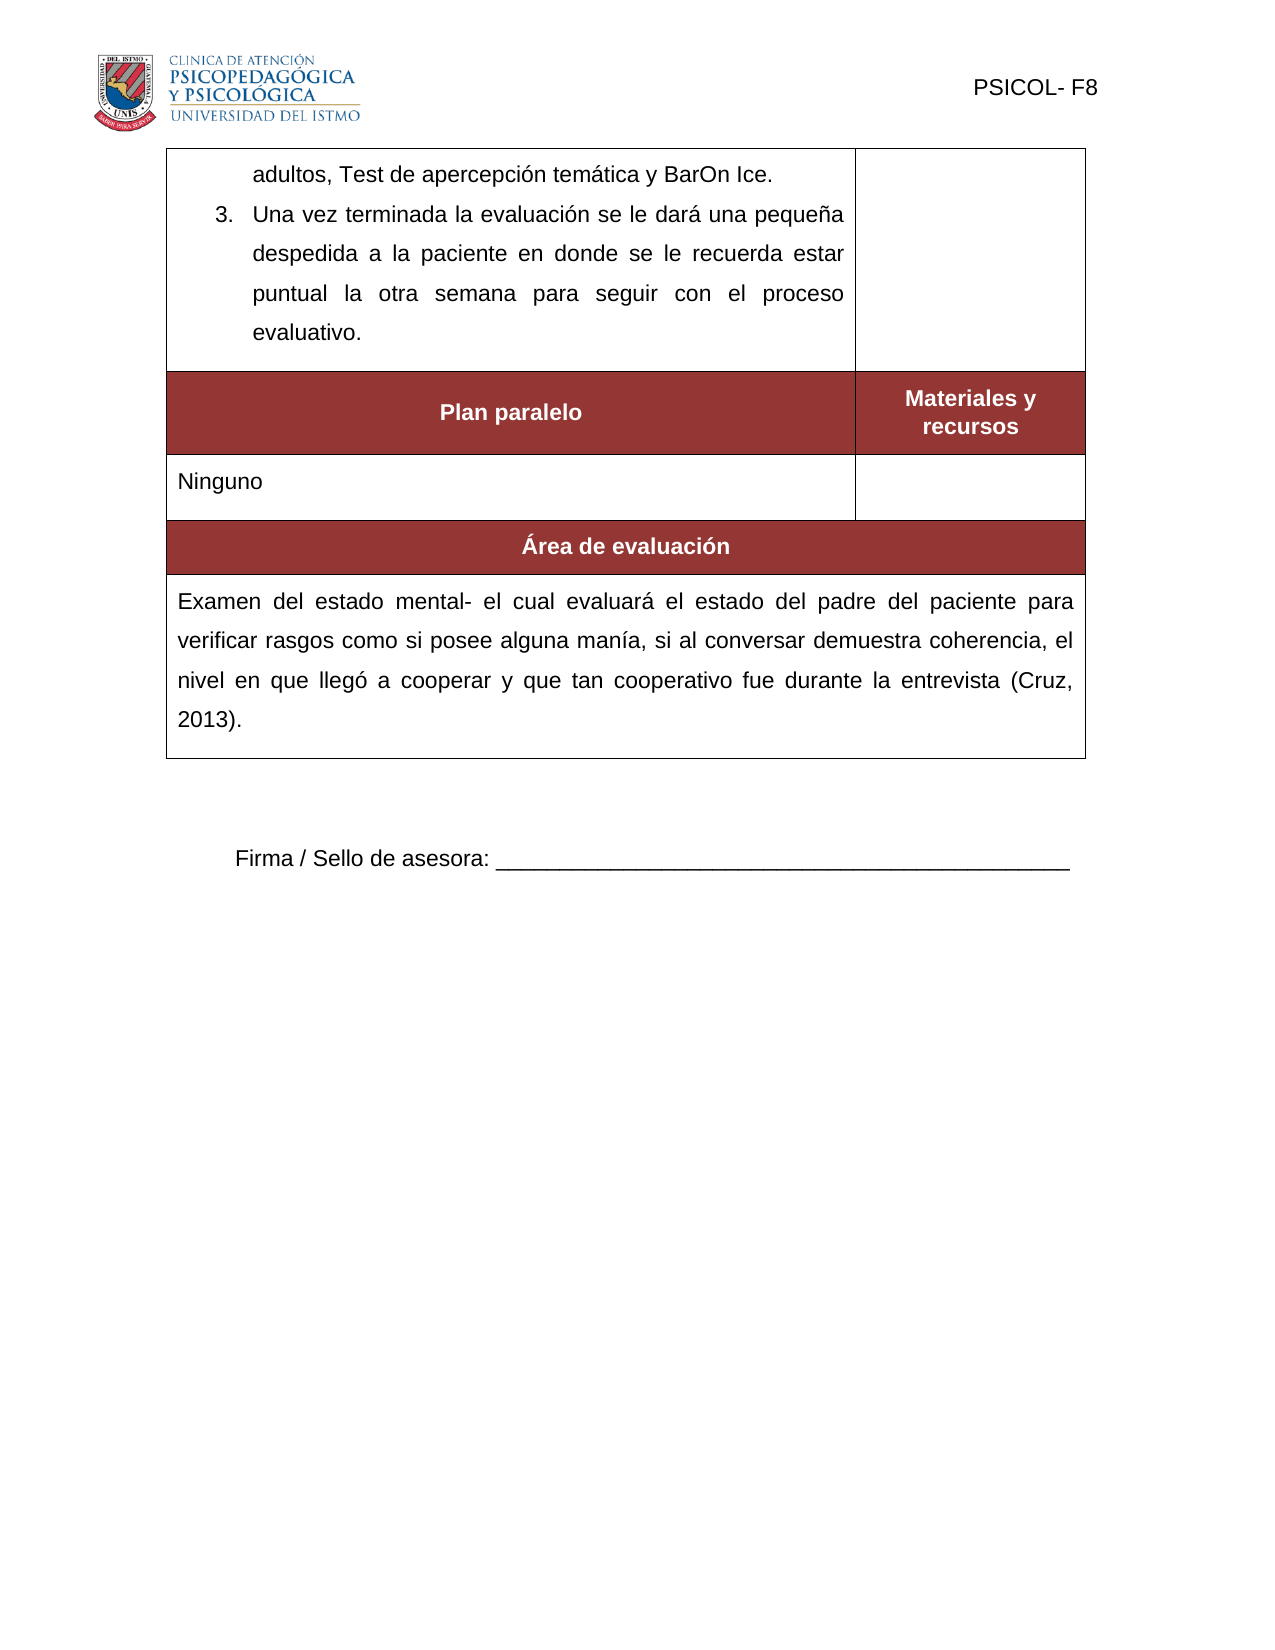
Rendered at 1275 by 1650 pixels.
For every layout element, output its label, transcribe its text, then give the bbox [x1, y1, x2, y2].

table_cell Plan paralelo [167, 372, 855, 454]
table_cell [167, 149, 855, 371]
table_cell Ninguno [167, 455, 855, 519]
table_cell Área de evaluación [167, 521, 1085, 574]
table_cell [856, 149, 1085, 371]
picture [42, 25, 422, 166]
table_cell [856, 455, 1085, 519]
table_cell Materiales y recursos [856, 372, 1085, 454]
table_cell Examen del estado mental- el cual evaluará el estado del padre del paciente para verificar rasgos como si posee alguna manía, si al conversar demuestra coherencia, el nivel en que llegó a cooperar y que tan cooperativo fue durante la entrevista (Cruz, 2013). [167, 575, 1085, 758]
text Firma / Sello de asesora: _____________________________________________ [177, 845, 1127, 871]
